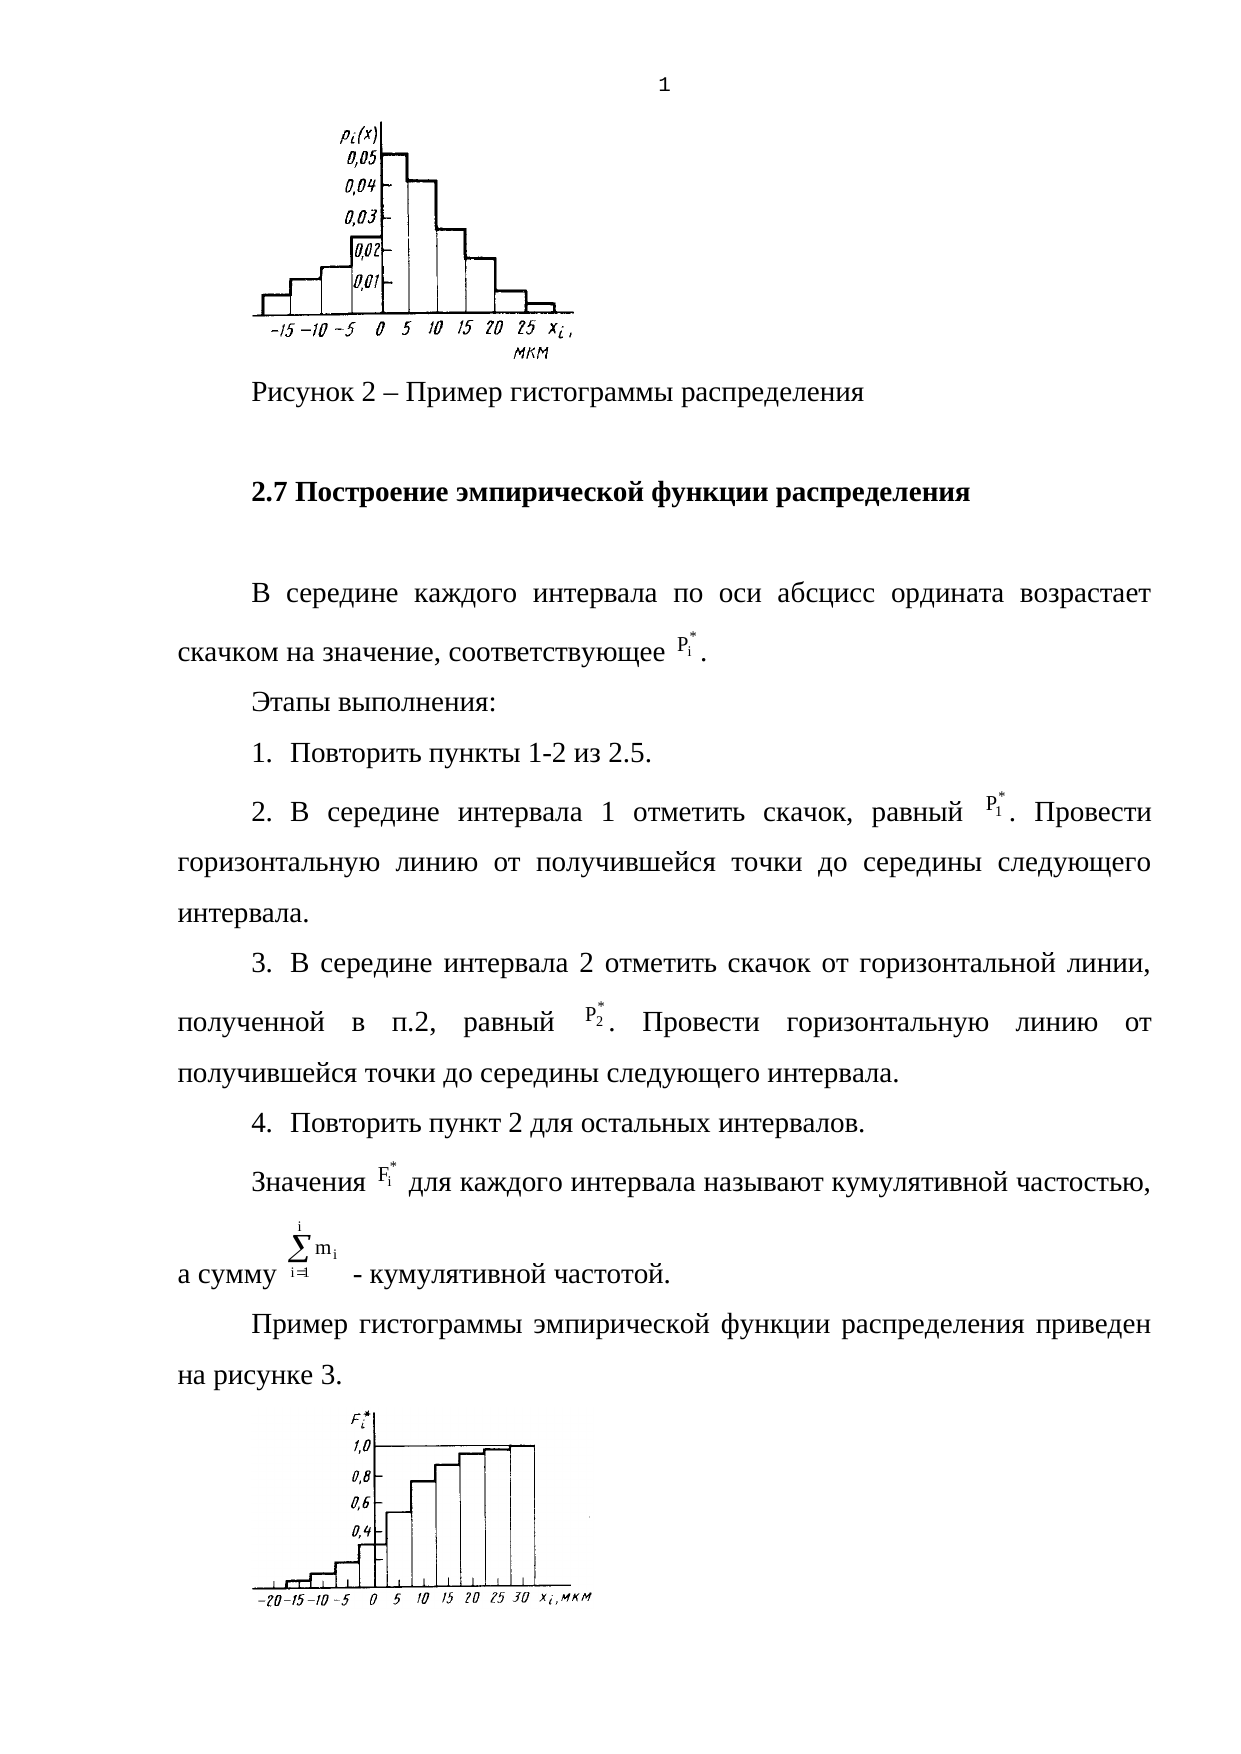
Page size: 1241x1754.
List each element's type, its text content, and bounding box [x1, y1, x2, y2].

list Повторить пункт 2 для остальных интервалов. [177, 1105, 1152, 1139]
text Пример гистограммы эмпирической функции распределения приведен на рисунке 3. [177, 1307, 1152, 1391]
text В середине каждого интервала по оси абсцисс ордината возрастает скачком на значение, соответствующее . [177, 575, 1152, 668]
text Значения для каждого интервала называют кумулятивной частостью, а сумму - кумулятивной частотой. [177, 1156, 1152, 1290]
subtitle 2.7 Построение эмпирической функции распределения [177, 474, 1152, 508]
picture [251, 118, 580, 362]
picture [251, 1407, 594, 1609]
list В середине интервала 1 отметить скачок, равный . Провести горизонтальную линию от получившейся точки до середины следующего интервала. [177, 785, 1152, 928]
list В середине интервала 2 отметить скачок от горизонтальной линии, полученной в п.2, равный . Провести горизонтальную линию от получившейся точки до середины следующего интервала. [177, 945, 1152, 1088]
list Повторить пункты 1-2 из 2.5. [177, 735, 1152, 769]
text Этапы выполнения: [177, 685, 1152, 718]
text Рисунок 2 – Пример гистограммы распределения [177, 374, 1152, 407]
